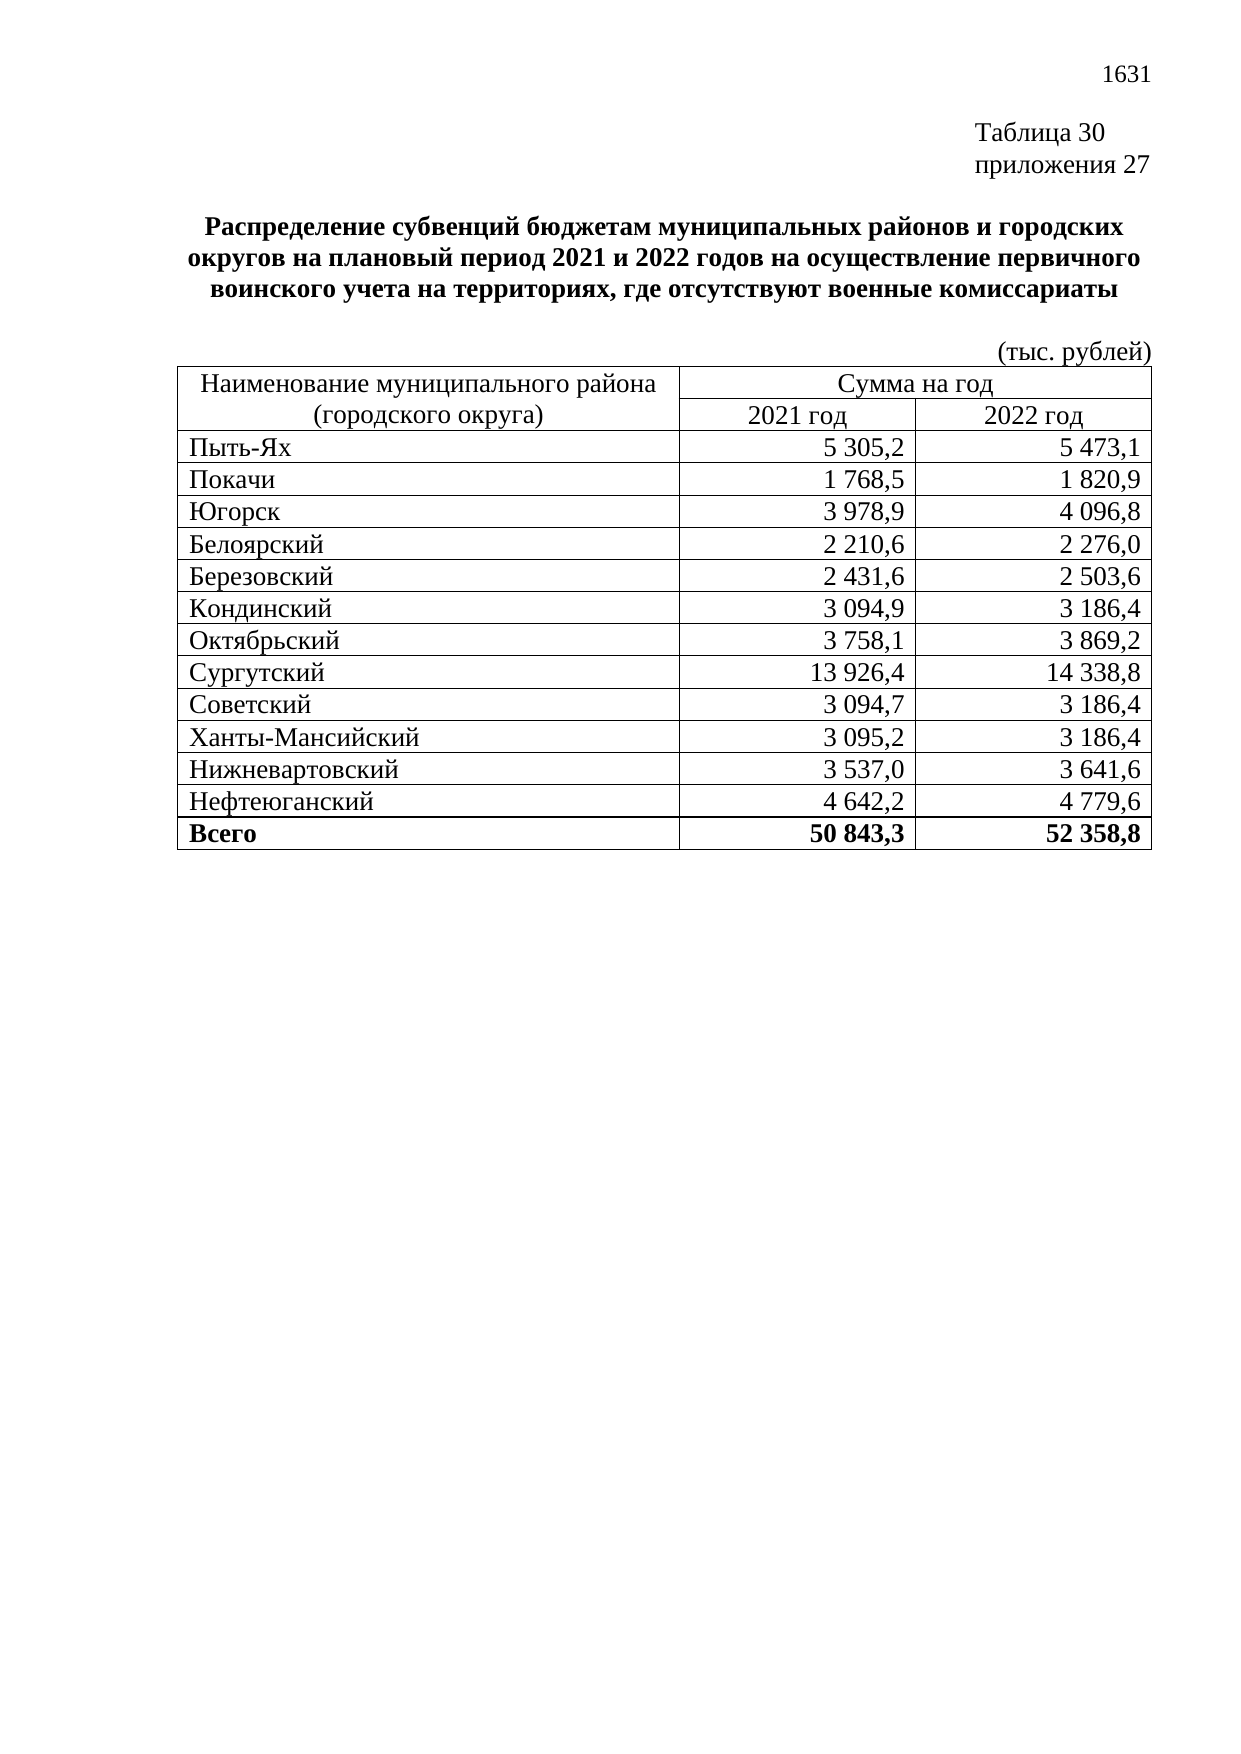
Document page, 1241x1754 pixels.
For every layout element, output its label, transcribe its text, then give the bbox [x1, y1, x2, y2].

table_cell 3 186,4 [916, 689, 1151, 720]
table_cell Всего [178, 818, 679, 848]
table_cell 2 276,0 [916, 528, 1151, 559]
table_cell 3 095,2 [680, 721, 915, 752]
table_cell 3 537,0 [680, 753, 915, 784]
table_cell Нефтеюганский [178, 785, 679, 816]
table_cell 2021 год [680, 399, 915, 430]
table_header Сумма на год [680, 367, 1151, 398]
table_cell 3 186,4 [916, 721, 1151, 752]
table_cell Сургутский [178, 656, 679, 688]
table_cell 50 843,3 [680, 818, 915, 848]
table_cell Нижневартовский [178, 753, 679, 784]
table_header Наименование муниципального района (городского округа) [178, 367, 679, 430]
text Распределение субвенций бюджетам муниципальных районов и городских округов на плановый период 2021 и 2022 годов на осуществление первичного воинского учета на территориях, где отсутствуют военные комиссариаты [177, 210, 1152, 303]
table_cell 3 094,9 [680, 592, 915, 623]
text (тыс. рублей) [177, 334, 1152, 366]
table_cell 13 926,4 [680, 656, 915, 688]
table_cell 1 820,9 [916, 463, 1151, 494]
table_cell 5 473,1 [916, 431, 1151, 462]
table_cell 2 503,6 [916, 560, 1151, 591]
table_cell 4 096,8 [916, 496, 1151, 527]
table_cell Покачи [178, 463, 679, 494]
table_cell 3 869,2 [916, 624, 1151, 655]
table_cell 3 094,7 [680, 689, 915, 720]
table_cell Пыть-Ях [178, 431, 679, 462]
table_cell 3 978,9 [680, 496, 915, 527]
table_cell Советский [178, 689, 679, 720]
table_cell 5 305,2 [680, 431, 915, 462]
table_cell 1 768,5 [680, 463, 915, 494]
table_cell 2022 год [916, 399, 1151, 430]
table_cell Березовский [178, 560, 679, 591]
table_cell 3 641,6 [916, 753, 1151, 784]
table_cell 52 358,8 [916, 818, 1151, 848]
table_cell 2 210,6 [680, 528, 915, 559]
table_cell Белоярский [178, 528, 679, 559]
table_cell Октябрьский [178, 624, 679, 655]
table_cell 3 186,4 [916, 592, 1151, 623]
table_cell 2 431,6 [680, 560, 915, 591]
table_cell 3 758,1 [680, 624, 915, 655]
text Таблица 30 [974, 117, 1152, 148]
text приложения 27 [974, 148, 1152, 179]
table_cell Ханты-Мансийский [178, 721, 679, 752]
table_cell Кондинский [178, 592, 679, 623]
table_cell 4 642,2 [680, 785, 915, 816]
table_cell 4 779,6 [916, 785, 1151, 816]
table_cell 14 338,8 [916, 656, 1151, 688]
table_cell Югорск [178, 496, 679, 527]
